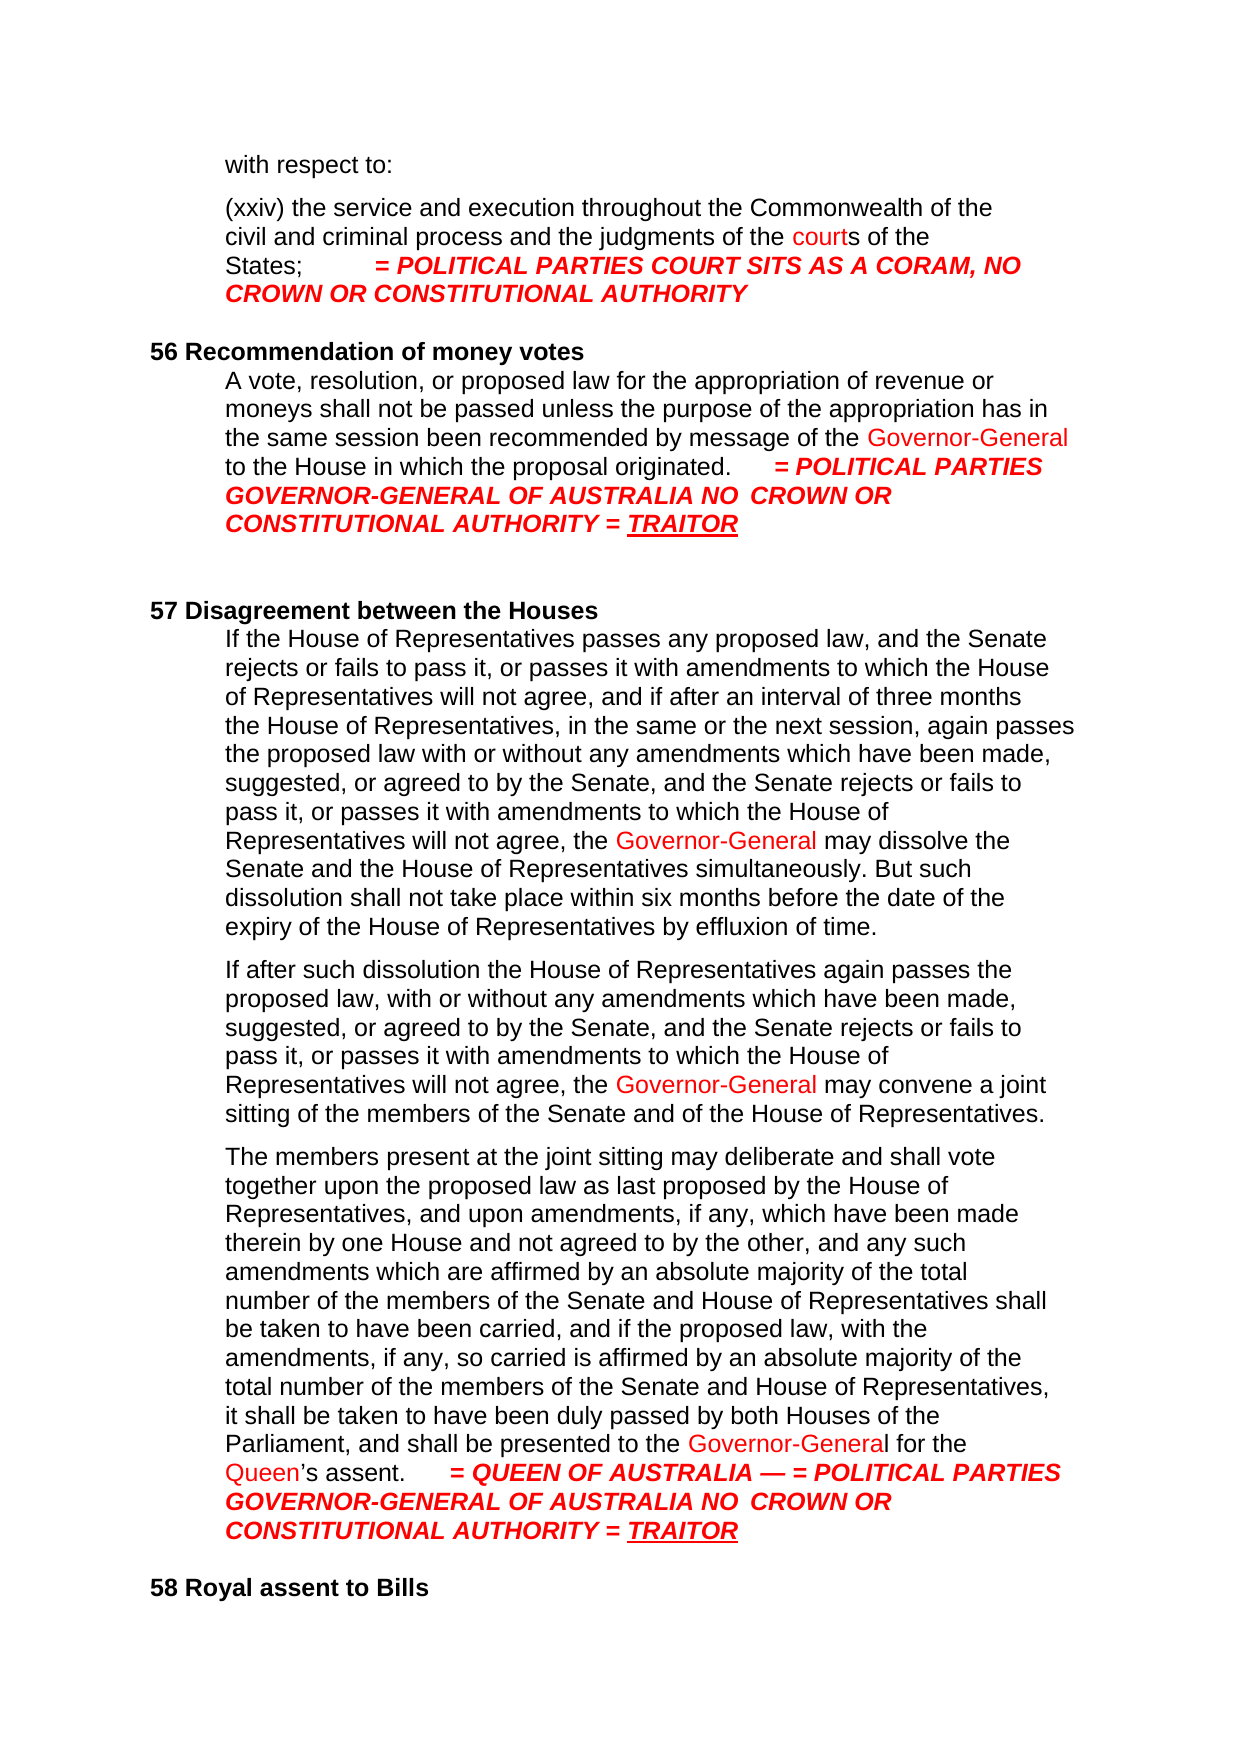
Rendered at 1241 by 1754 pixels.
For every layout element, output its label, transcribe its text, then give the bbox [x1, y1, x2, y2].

text If after such dissolution the House of Representatives again passes the [150, 955, 1090, 984]
text The members present at the joint sitting may deliberate and shall vote [150, 1142, 1090, 1171]
text Parliament, and shall be presented to the Governor-General for the [150, 1429, 1090, 1458]
text moneys shall not be passed unless the purpose of the appropriation has in [150, 394, 1090, 423]
text amendments, if any, so carried is affirmed by an absolute majority of the [150, 1343, 1090, 1372]
text therein by one House and not agreed to by the other, and any such [150, 1228, 1090, 1257]
text If the House of Representatives passes any proposed law, and the Senate [150, 624, 1090, 653]
text 56 Recommendation of money votes [150, 337, 1090, 366]
text of Representatives will not agree, and if after an interval of three months [150, 682, 1090, 711]
text suggested, or agreed to by the Senate, and the Senate rejects or fails to [150, 1012, 1090, 1041]
text the House of Representatives, in the same or the next session, again passes [150, 711, 1090, 739]
text A vote, resolution, or proposed law for the appropriation of revenue or [150, 366, 1090, 394]
text pass it, or passes it with amendments to which the House of [150, 797, 1090, 826]
text States; = POLITICAL PARTIES COURT SITS AS A CORAM, NO CROWN OR CONSTITUTIONAL AUTHORITY [150, 251, 1090, 308]
text Senate and the House of Representatives simultaneously. But such [150, 854, 1090, 883]
text Representatives will not agree, the Governor-General may convene a joint [150, 1070, 1090, 1099]
text be taken to have been carried, and if the proposed law, with the [150, 1314, 1090, 1343]
text the proposed law with or without any amendments which have been made, [150, 739, 1090, 768]
text rejects or fails to pass it, or passes it with amendments to which the House [150, 653, 1090, 682]
text dissolution shall not take place within six months before the date of the [150, 883, 1090, 912]
text Queen’s assent. = QUEEN OF AUSTRALIA — = POLITICAL PARTIES GOVERNOR-GENERAL OF AUSTRALIA NO CROWN OR CONSTITUTIONAL AUTHORITY = TRAITOR [150, 1458, 1090, 1544]
text Representatives, and upon amendments, if any, which have been made [150, 1199, 1090, 1228]
text number of the members of the Senate and House of Representatives shall [150, 1286, 1090, 1314]
text Representatives will not agree, the Governor-General may dissolve the [150, 826, 1090, 854]
text 58 Royal assent to Bills [150, 1573, 1090, 1602]
text 57 Disagreement between the Houses [150, 596, 1090, 624]
text amendments which are affirmed by an absolute majority of the total [150, 1257, 1090, 1286]
text (xxiv) the service and execution throughout the Commonwealth of the [150, 193, 1090, 222]
text expiry of the House of Representatives by effluxion of time. [150, 912, 1090, 941]
text proposed law, with or without any amendments which have been made, [150, 984, 1090, 1012]
text sitting of the members of the Senate and of the House of Representatives. [150, 1099, 1090, 1127]
text to the House in which the proposal originated. = POLITICAL PARTIES GOVERNOR-GENERAL OF AUSTRALIA NO CROWN OR CONSTITUTIONAL AUTHORITY = TRAITOR [150, 452, 1090, 538]
text pass it, or passes it with amendments to which the House of [150, 1041, 1090, 1070]
text it shall be taken to have been duly passed by both Houses of the [150, 1401, 1090, 1429]
text total number of the members of the Senate and House of Representatives, [150, 1372, 1090, 1401]
text together upon the proposed law as last proposed by the House of [150, 1171, 1090, 1199]
text civil and criminal process and the judgments of the courts of the [150, 222, 1090, 251]
text with respect to: [150, 150, 1090, 179]
text the same session been recommended by message of the Governor-General [150, 423, 1090, 452]
text suggested, or agreed to by the Senate, and the Senate rejects or fails to [150, 768, 1090, 797]
